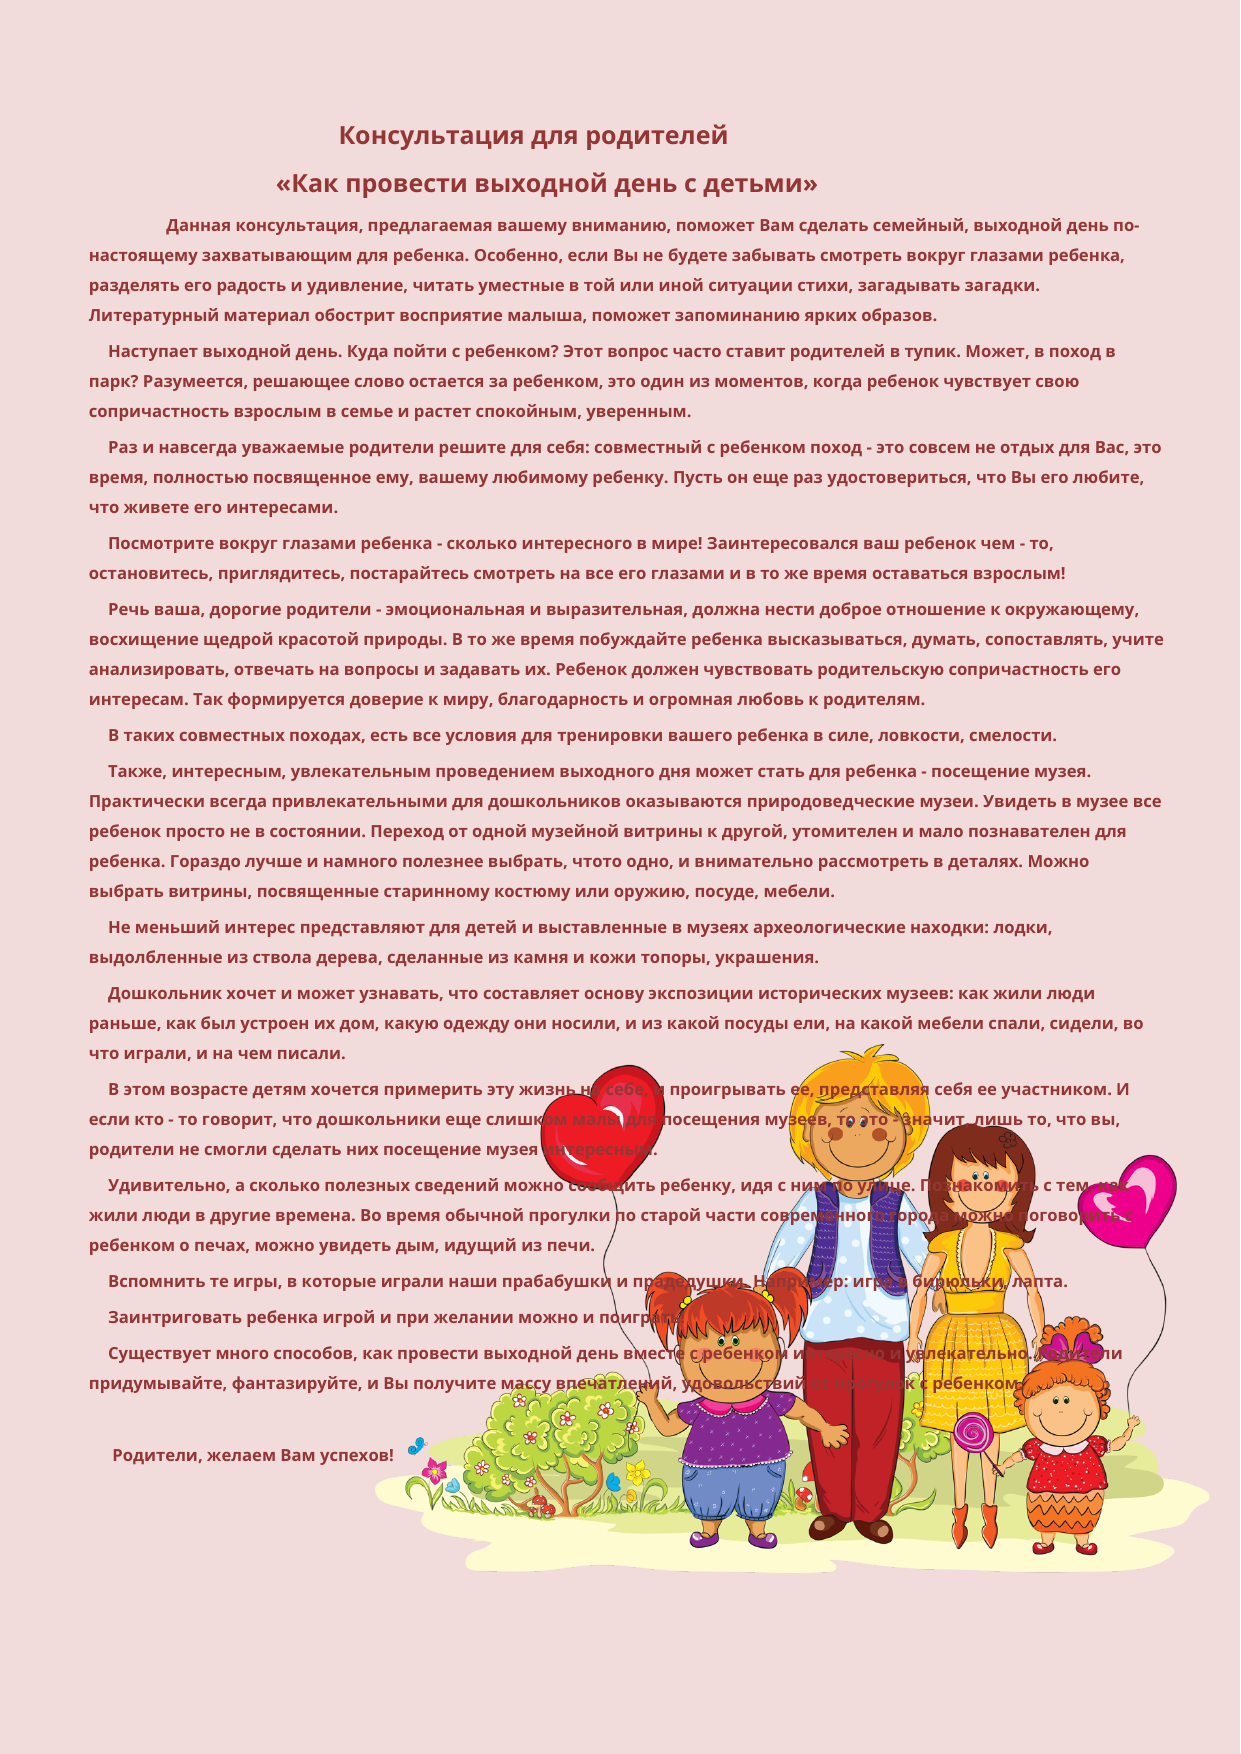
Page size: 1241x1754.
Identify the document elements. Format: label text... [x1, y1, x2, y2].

text Речь ваша, дорогие родители - эмоциональная и выразительная, должна нести доброе отношение к окружающему, восхищение щедрой красотой природы. В то же время побуждайте ребенка высказываться, думать, сопоставлять, учите анализировать, отвечать на вопросы и задавать их. Ребенок должен чувствовать родительскую сопричастность его интересам. Так формируется доверие к миру, благодарность и огромная любовь к родителям. [89, 590, 1167, 710]
text В этом возрасте детям хочется примерить эту жизнь на себе, и проигрывать ее, представляя себя ее участником. И если кто - то говорит, что дошкольники еще слишком малы для посещения музеев, то это - значит, лишь то, что вы, родители не смогли сделать них посещение музея интересным. [89, 1071, 1167, 1161]
text Существует много способов, как провести выходной день вместе с ребенком интересно и увлекательно. Родители придумывайте, фантазируйте, и Вы получите массу впечатлений, удовольствий от прогулок с ребенком. [89, 1335, 1167, 1395]
text Не меньший интерес представляют для детей и выставленные в музеях археологические находки: лодки, выдолбленные из ствола дерева, сделанные из камня и кожи топоры, украшения. [89, 908, 1167, 968]
text Наступает выходной день. Куда пойти с ребенком? Этот вопрос часто ставит родителей в тупик. Может, в поход в парк? Разумеется, решающее слово остается за ребенком, это один из моментов, когда ребенок чувствует свою сопричастность взрослым в семье и растет спокойным, уверенным. [89, 332, 1167, 422]
text В таких совместных походах, есть все условия для тренировки вашего ребенка в силе, ловкости, смелости. [89, 716, 1167, 746]
picture [375, 1044, 1210, 1573]
text Дошкольник хочет и может узнавать, что составляет основу экспозиции исторических музеев: как жили люди раньше, как был устроен их дом, какую одежду они носили, и из какой посуды ели, на какой мебели спали, сидели, во что играли, и на чем писали. [89, 974, 1167, 1064]
text Вспомнить те игры, в которые играли наши прабабушки и прадедушки. Например: игра в бирюльки, лапта. [89, 1263, 1167, 1293]
text Данная консультация, предлагаемая вашему вниманию, поможет Вам сделать семейный, выходной день по-настоящему захватывающим для ребенка. Особенно, если Вы не будете забывать смотреть вокруг глазами ребенка, разделять его радость и удивление, читать уместные в той или иной ситуации стихи, загадывать загадки. Литературный материал обострит восприятие малыша, поможет запоминанию ярких образов. [89, 206, 1167, 326]
text Заинтриговать ребенка игрой и при желании можно и поиграть! [89, 1299, 1167, 1329]
text Родители, желаем Вам успехов! [89, 1437, 1167, 1467]
text Удивительно, а сколько полезных сведений можно сообщить ребенку, идя с ним по улице. Познакомить с тем, как жили люди в другие времена. Во время обычной прогулки по старой части современного города можно поговорить с ребенком о печах, можно увидеть дым, идущий из печи. [89, 1167, 1167, 1257]
text «Как провести выходной день с детьми» [101, 158, 1154, 200]
text Посмотрите вокруг глазами ребенка - сколько интересного в мире! Заинтересовался ваш ребенок чем - то, остановитесь, приглядитесь, постарайтесь смотреть на все его глазами и в то же время оставаться взрослым! [89, 524, 1167, 584]
text Консультация для родителей [89, 110, 1154, 152]
text Также, интересным, увлекательным проведением выходного дня может стать для ребенка - посещение музея. Практически всегда привлекательными для дошкольников оказываются природоведческие музеи. Увидеть в музее все ребенок просто не в состоянии. Переход от одной музейной витрины к другой, утомителен и мало познавателен для ребенка. Гораздо лучше и намного полезнее выбрать, чтото одно, и внимательно рассмотреть в деталях. Можно выбрать витрины, посвященные старинному костюму или оружию, посуде, мебели. [89, 752, 1167, 902]
text Раз и навсегда уважаемые родители решите для себя: совместный с ребенком поход - это совсем не отдых для Вас, это время, полностью посвященное ему, вашему любимому ребенку. Пусть он еще раз удостовериться, что Вы его любите, что живете его интересами. [89, 428, 1167, 518]
